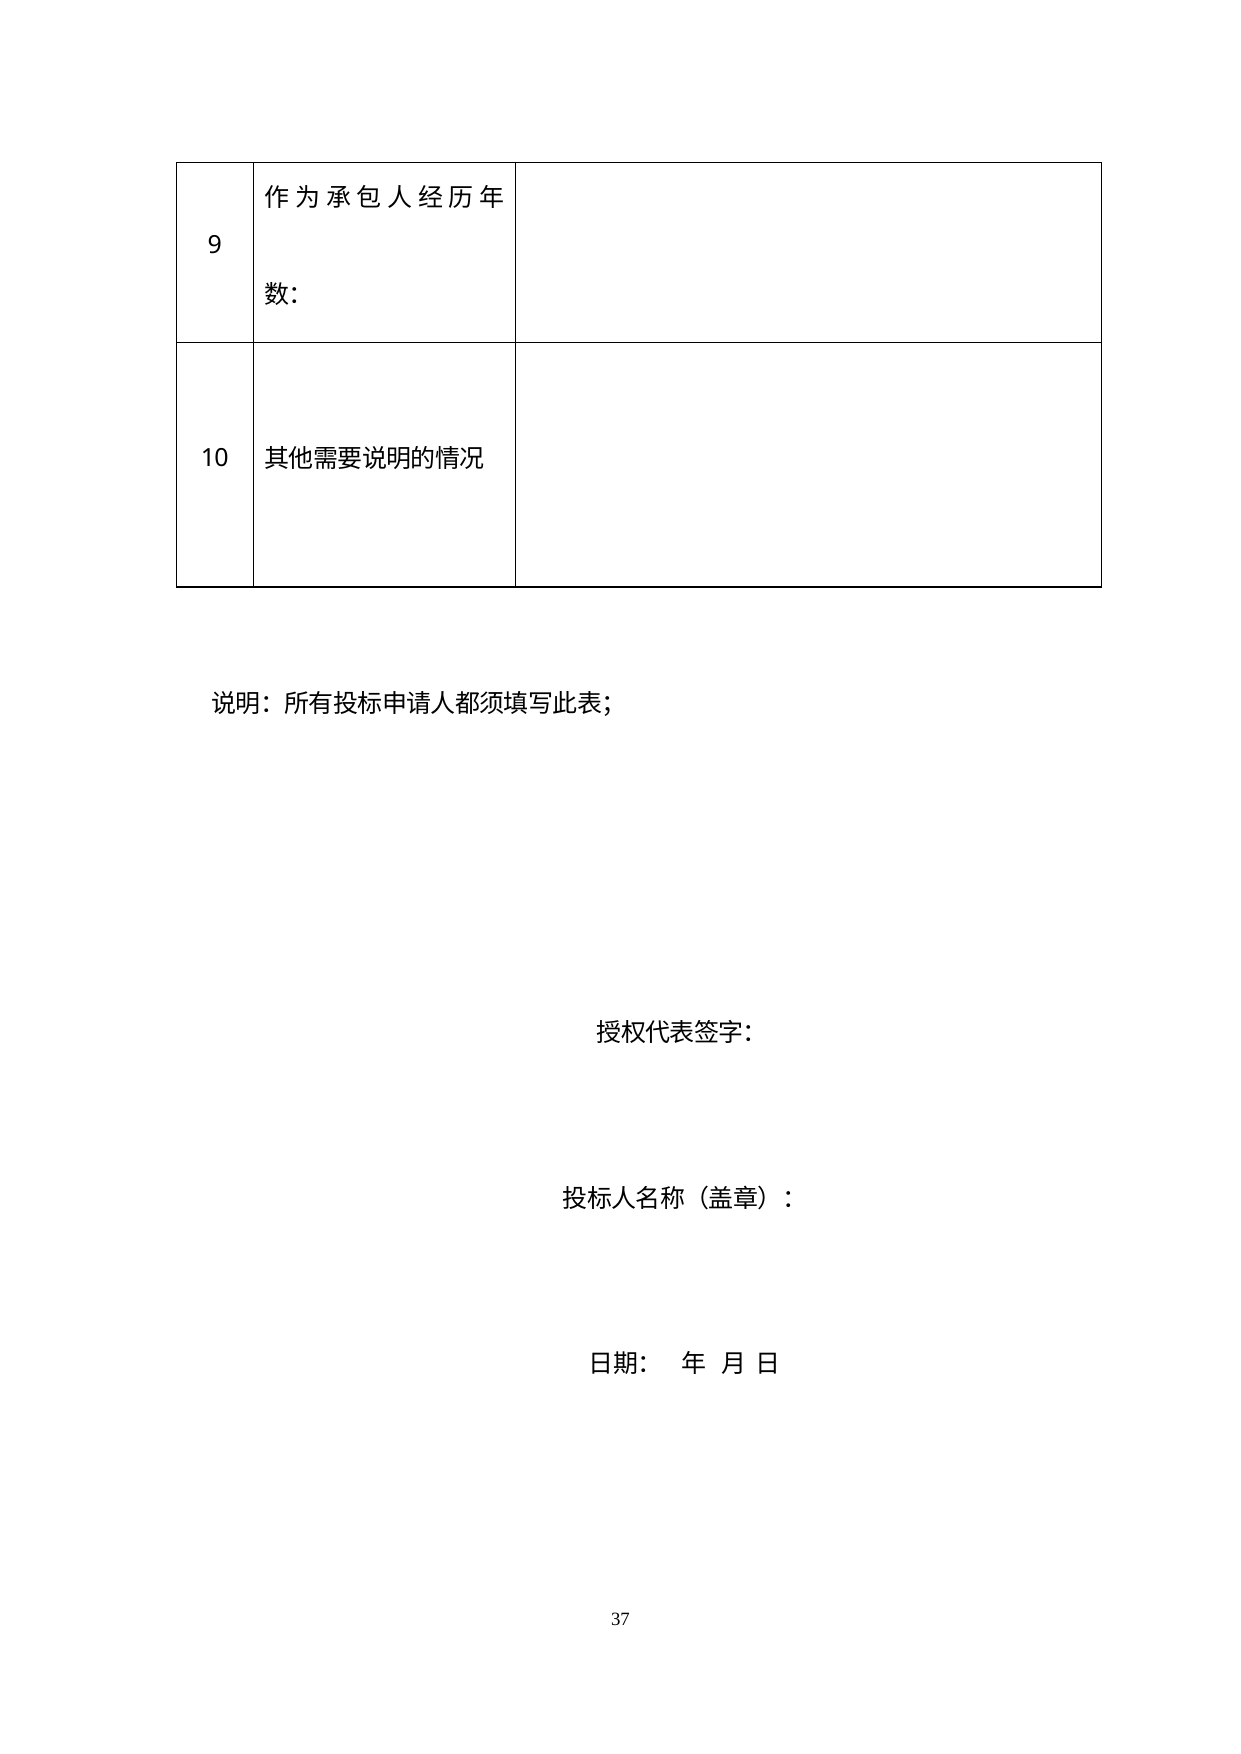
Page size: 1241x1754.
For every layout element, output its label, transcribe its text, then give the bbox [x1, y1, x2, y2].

table_cell 作为承包人经历年数： [254, 163, 515, 342]
table_cell 9 [177, 163, 253, 342]
table_cell [516, 343, 1101, 586]
table_cell [516, 163, 1101, 342]
text 投标人名称（盖章）： [187, 1164, 1053, 1229]
table_cell 10 [177, 343, 253, 586]
text 授权代表签字： [244, 998, 1053, 1063]
text 日期： 年 月 日 [187, 1329, 1053, 1394]
text 说明：所有投标申请人都须填写此表； [187, 669, 1053, 734]
table_cell 其他需要说明的情况 [254, 343, 515, 586]
